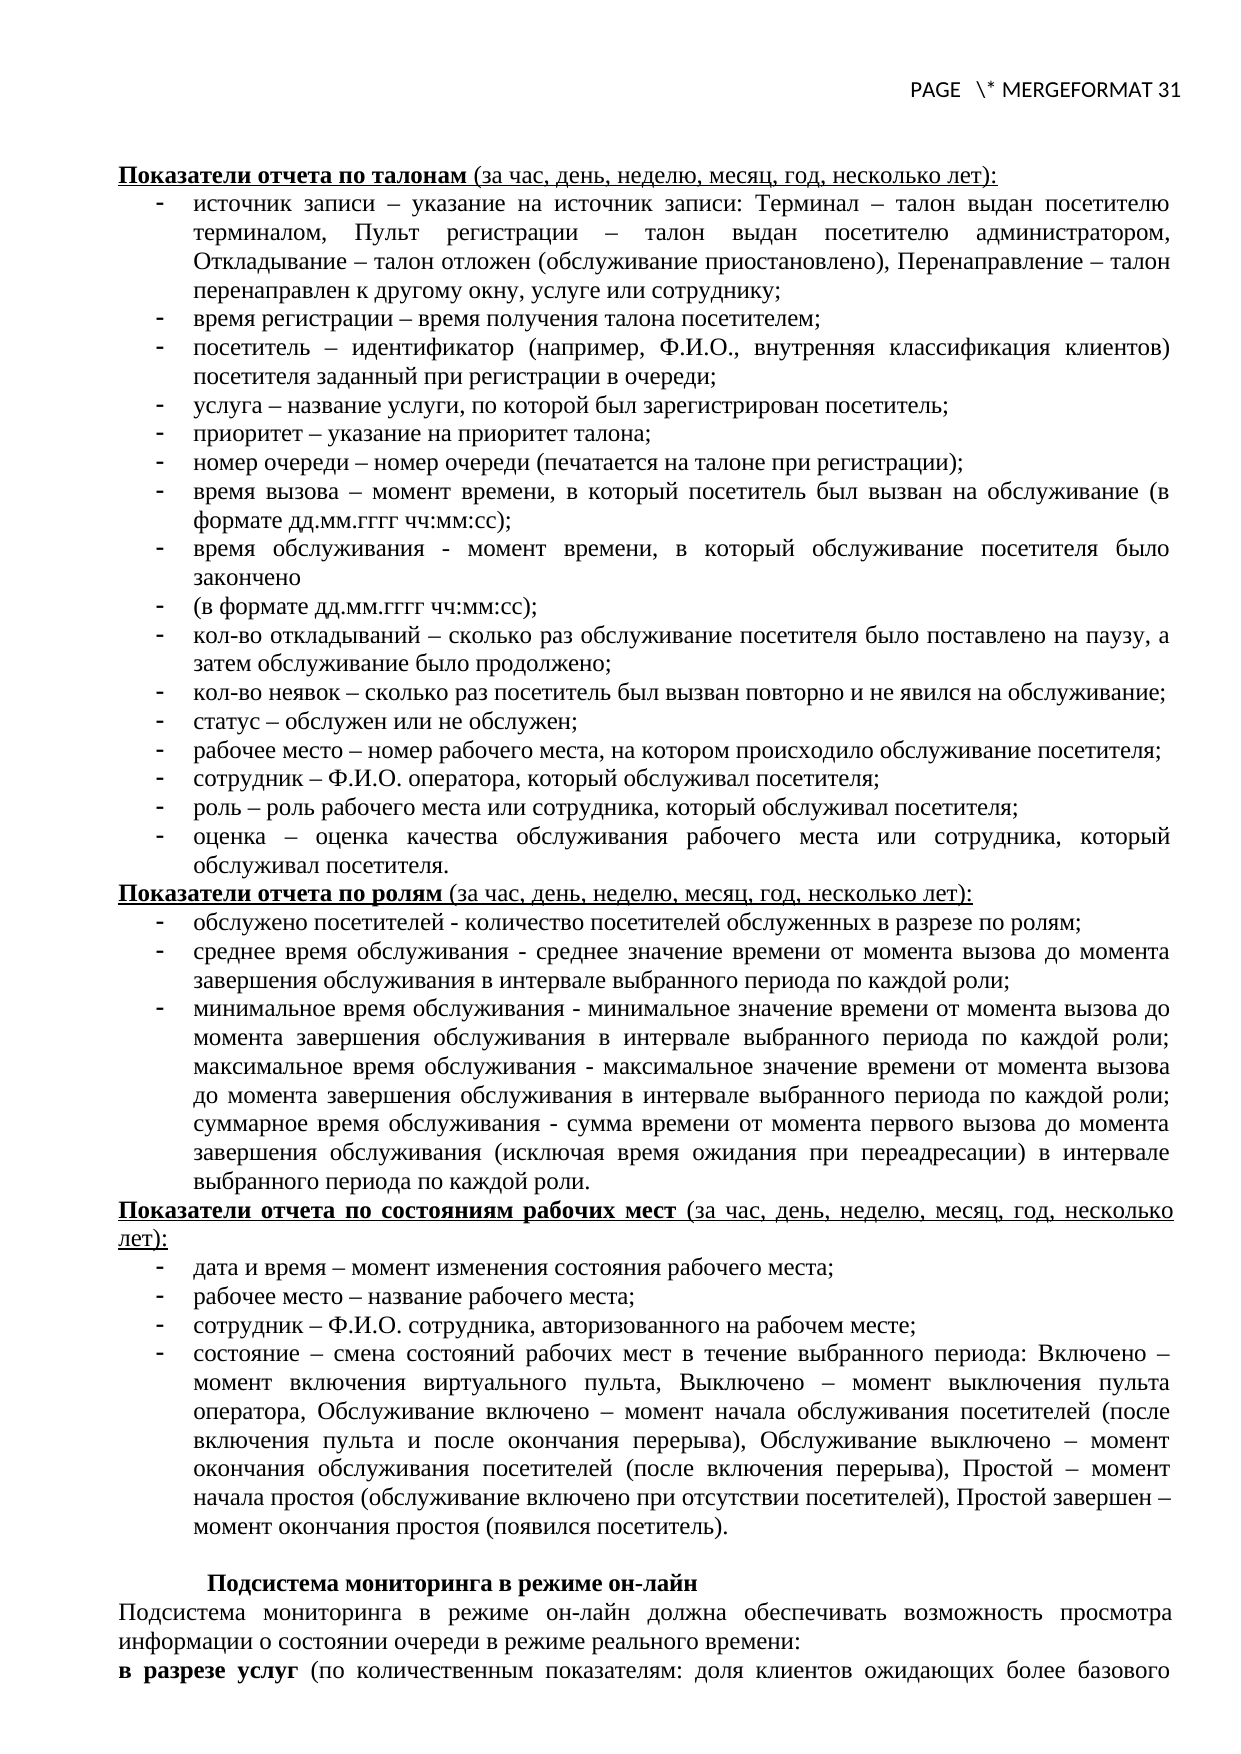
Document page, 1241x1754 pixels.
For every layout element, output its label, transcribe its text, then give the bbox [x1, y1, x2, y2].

list приоритет – указание на приоритет талона; [156, 418, 1171, 447]
list (в формате дд.мм.гггг чч:мм:сс); [156, 591, 1171, 620]
list время вызова – момент времени, в который посетитель был вызван на обслуживание (в формате дд.мм.гггг чч:мм:сс); [156, 476, 1171, 533]
list кол-во откладываний – сколько раз обслуживание посетителя было поставлено на паузу, а затем обслуживание было продолжено; [156, 620, 1171, 677]
text Показатели отчета по талонам (за час, день, неделю, месяц, год, несколько лет): [118, 160, 1174, 188]
list обслужено посетителей - количество посетителей обслуженных в разрезе по ролям; [156, 907, 1171, 936]
list услуга – название услуги, по которой был зарегистрирован посетитель; [156, 390, 1171, 418]
list среднее время обслуживания - среднее значение времени от момента вызова до момента завершения обслуживания в интервале выбранного периода по каждой роли; [156, 936, 1171, 993]
text Показатели отчета по состояниям рабочих мест (за час, день, неделю, месяц, год, несколько лет): [118, 1221, 1174, 1252]
list статус – обслужен или не обслужен; [156, 706, 1171, 735]
list номер очереди – номер очереди (печатается на талоне при регистрации); [156, 447, 1171, 476]
list источник записи – указание на источник записи: Терминал – талон выдан посетителю терминалом, Пульт регистрации – талон выдан посетителю администратором, Откладывание – талон отложен (обслуживание приостановлено), Перенаправление – талон перенаправлен к другому окну, услуге или сотруднику; [156, 188, 1171, 303]
text Показатели отчета по ролям (за час, день, неделю, месяц, год, несколько лет): [118, 878, 1174, 907]
list рабочее место – номер рабочего места, на котором происходило обслуживание посетителя; [156, 735, 1171, 763]
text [118, 1655, 1171, 1683]
list роль – роль рабочего места или сотрудника, который обслуживал посетителя; [156, 792, 1171, 821]
list Подсистема мониторинга в режиме он-лайн [207, 1568, 1137, 1597]
text Показатели отчета по состояниям рабочих мест (за час, день, неделю, месяц, год, несколько лет): [118, 1195, 1174, 1220]
list время регистрации – время получения талона посетителем; [156, 303, 1171, 332]
list время обслуживания - момент времени, в который обслуживание посетителя было закончено [156, 533, 1171, 591]
list состояние – смена состояний рабочих мест в течение выбранного периода: Включено – момент включения виртуального пульта, Выключено – момент выключения пульта оператора, Обслуживание включено – момент начала обслуживания посетителей (после включения пульта и после окончания перерыва), Обслуживание выключено – момент окончания обслуживания посетителей (после включения перерыва), Простой – момент начала простоя (обслуживание включено при отсутствии посетителей), Простой завершен – момент окончания простоя (появился посетитель). [156, 1338, 1171, 1540]
list кол-во неявок – сколько раз посетитель был вызван повторно и не явился на обслуживание; [156, 677, 1171, 706]
list минимальное время обслуживания - минимальное значение времени от момента вызова до момента завершения обслуживания в интервале выбранного периода по каждой роли; максимальное время обслуживания - максимальное значение времени от момента вызова до момента завершения обслуживания в интервале выбранного периода по каждой роли; суммарное время обслуживания - сумма времени от момента первого вызова до момента завершения обслуживания (исключая время ожидания при переадресации) в интервале выбранного периода по каждой роли. [156, 993, 1171, 1195]
list сотрудник – Ф.И.О. сотрудника, авторизованного на рабочем месте; [156, 1310, 1171, 1338]
list дата и время – момент изменения состояния рабочего места; [156, 1252, 1171, 1281]
list сотрудник – Ф.И.О. оператора, который обслуживал посетителя; [156, 763, 1171, 792]
list рабочее место – название рабочего места; [156, 1281, 1171, 1310]
text Подсистема мониторинга в режиме он-лайн должна обеспечивать возможность просмотра информации о состоянии очереди в режиме реального времени: [118, 1597, 1174, 1655]
list посетитель – идентификатор (например, Ф.И.О., внутренняя классификация клиентов) посетителя заданный при регистрации в очереди; [156, 332, 1171, 390]
list оценка – оценка качества обслуживания рабочего места или сотрудника, который обслуживал посетителя. [156, 821, 1171, 878]
